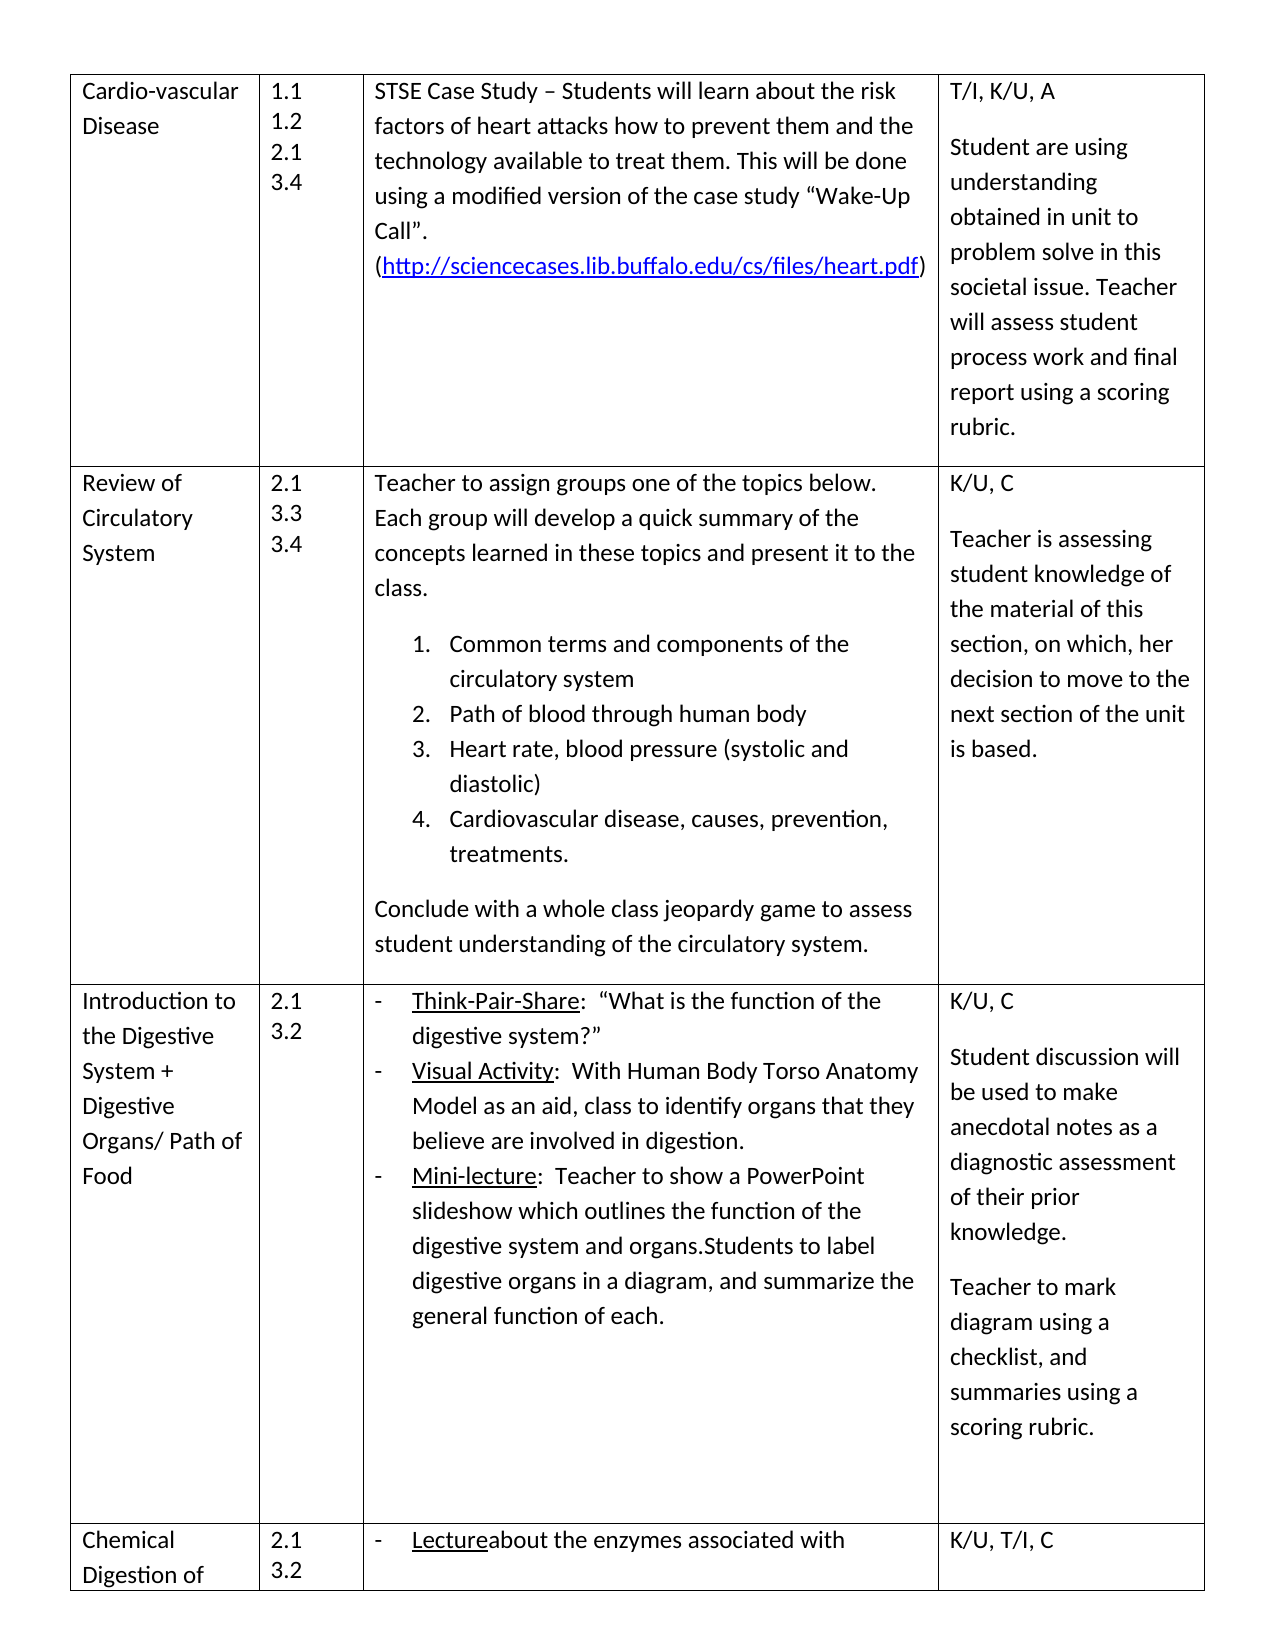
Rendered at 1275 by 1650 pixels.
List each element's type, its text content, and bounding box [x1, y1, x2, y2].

table_cell 2.1 3.2 [260, 1524, 363, 1589]
table_cell Introduction to the Digestive System + Digestive Organs/ Path of Food [71, 985, 259, 1523]
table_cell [71, 1524, 259, 1589]
table_cell Teacher to assign groups one of the topics below. Each group will develop a quick summary of the concepts learned in these topics and present it to the class. Common terms and components of the circulatory system Path of blood through human body Heart rate, blood pressure (systolic and diastolic) Cardiovascular disease, causes, prevention, treatments. Conclude with a whole class jeopardy game to assess student understanding of the circulatory system. [364, 467, 938, 984]
table_cell Cardio-vascular Disease [71, 75, 259, 466]
table_cell Think-Pair-Share: “What is the function of the digestive system?” Visual Activity: With Human Body Torso Anatomy Model as an aid, class to identify organs that they believe are involved in digestion. Mini-lecture: Teacher to show a PowerPoint slideshow which outlines the function of the digestive system and organs.Students to label digestive organs in a diagram, and summarize the general function of each. [364, 985, 938, 1523]
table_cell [939, 1524, 1204, 1589]
table_cell T/I, K/U, A Student are using understanding obtained in unit to problem solve in this societal issue. Teacher will assess student process work and final report using a scoring rubric. [939, 75, 1204, 466]
table_cell Review of Circulatory System [71, 467, 259, 984]
table_cell K/U, C Student discussion will be used to make anecdotal notes as a diagnostic assessment of their prior knowledge. Teacher to mark diagram using a checklist, and summaries using a scoring rubric. [939, 985, 1204, 1523]
table_cell K/U, C Teacher is assessing student knowledge of the material of this section, on which, her decision to move to the next section of the unit is based. [939, 467, 1204, 984]
table_cell 2.1 3.3 3.4 [260, 467, 363, 984]
table_cell 1.1 1.2 2.1 3.4 [260, 75, 363, 466]
table_cell 2.1 3.2 [260, 985, 363, 1523]
table_cell STSE Case Study – Students will learn about the risk factors of heart attacks how to prevent them and the technology available to treat them. This will be done using a modified version of the case study “Wake-Up Call”. (http://sciencecases.lib.buffalo.edu/cs/files/heart.pdf) [364, 75, 938, 466]
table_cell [364, 1524, 938, 1589]
